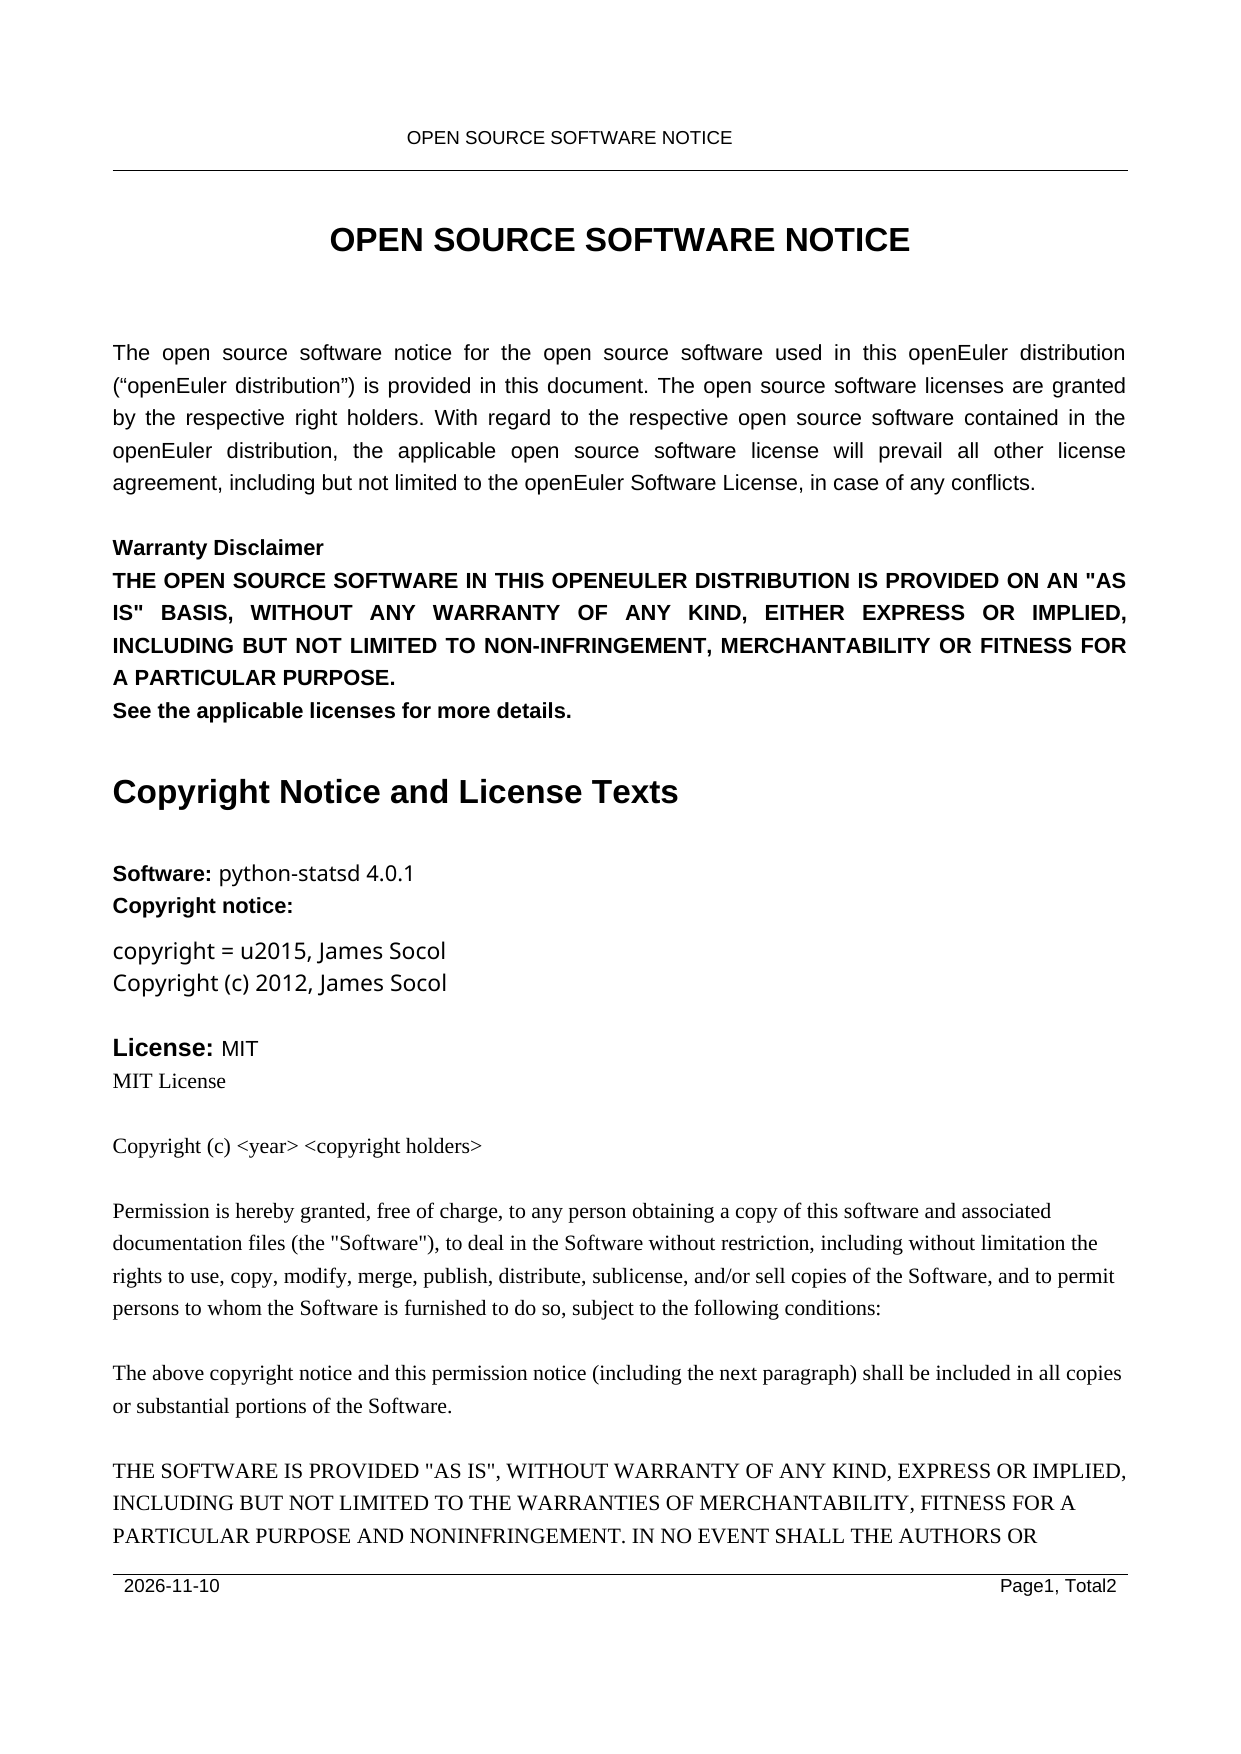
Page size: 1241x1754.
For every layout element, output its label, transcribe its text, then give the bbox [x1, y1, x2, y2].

title Software: python-statsd 4.0.1 [112, 856, 1128, 889]
text The open source software notice for the open source software used in this openEuler distribution (“openEuler distribution”) is provided in this document. The open source software licenses are granted by the respective right holders. With regard to the respective open source software contained in the openEuler distribution, the applicable open source software license will prevail all other license agreement, including but not limited to the openEuler Software License, in case of any conflicts. [112, 336, 1128, 499]
text OPEN SOURCE SOFTWARE NOTICE [112, 206, 1128, 271]
text License: MIT [112, 1031, 1128, 1064]
text Warranty Disclaimer [112, 531, 1128, 564]
text copyright = u2015, James Socol Copyright (c) 2012, James Socol [112, 934, 1128, 1031]
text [112, 1064, 1128, 1551]
text Copyright Notice and License Texts [112, 759, 1128, 824]
text Copyright notice: [112, 889, 1128, 921]
text THE OPEN SOURCE SOFTWARE IN THIS OPENEULER DISTRIBUTION IS PROVIDED ON AN "AS IS" BASIS, WITHOUT ANY WARRANTY OF ANY KIND, EITHER EXPRESS OR IMPLIED, INCLUDING BUT NOT LIMITED TO NON-INFRINGEMENT, MERCHANTABILITY OR FITNESS FOR A PARTICULAR PURPOSE. See the applicable licenses for more details. [112, 564, 1128, 726]
